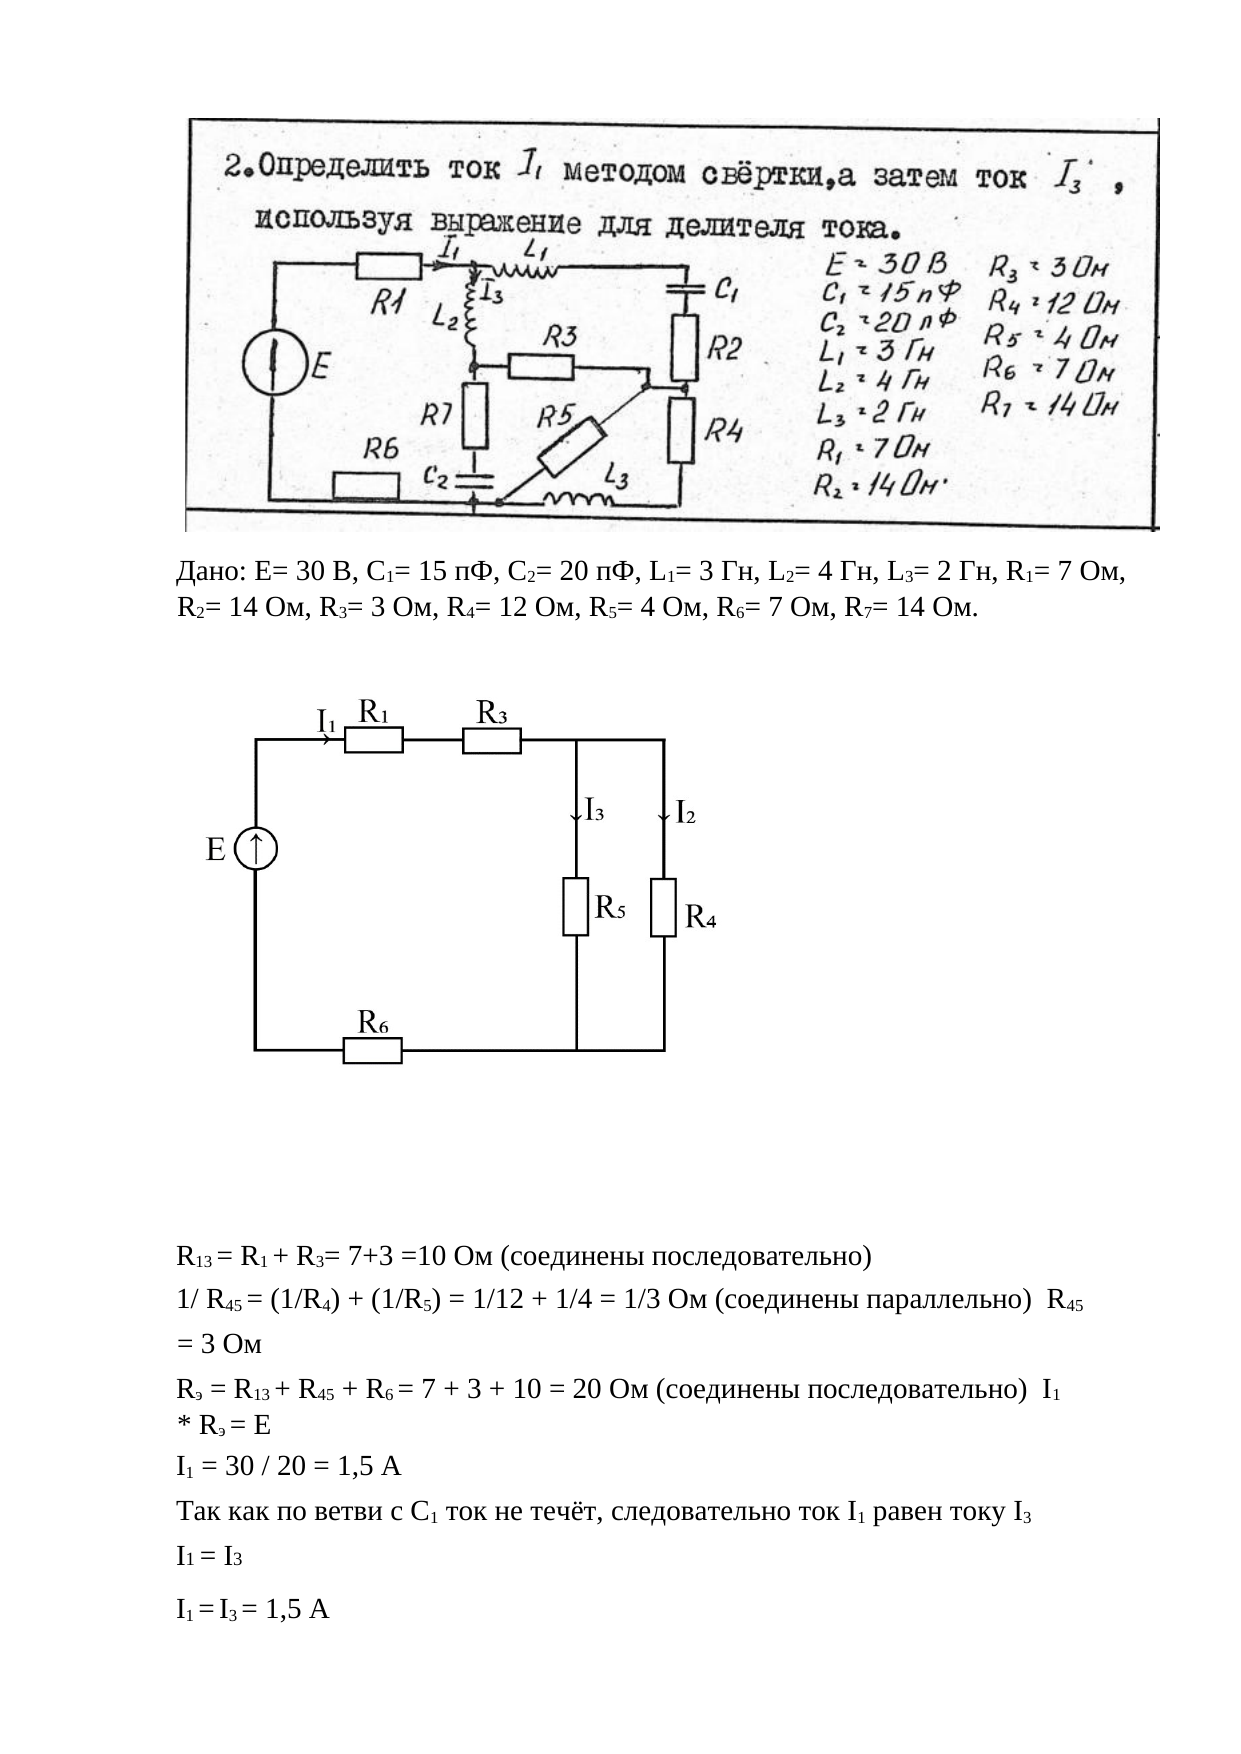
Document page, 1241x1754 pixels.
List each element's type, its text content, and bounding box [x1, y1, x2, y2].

picture [181, 631, 858, 1217]
text I1 = I3 = 1,5 А [176, 1591, 1160, 1625]
text 1/ R45 = (1/R4) + (1/R5) = 1/12 + 1/4 = 1/3 Ом (соединены параллельно) R45 = 3 Ом [176, 1281, 1091, 1359]
text I1 = 30 / 20 = 1,5 А [176, 1448, 1160, 1482]
text I1 = I3 [176, 1538, 1160, 1571]
text R13 = R1 + R3= 7+3 =10 Ом (соединены последовательно) [176, 1238, 1160, 1271]
text Так как по ветви с C1 ток не течёт, следовательно ток I1 равен току I3 [176, 1493, 1160, 1527]
text Дано: Е= 30 В, С1= 15 пФ, С2= 20 пФ, L1= 3 Гн, L2= 4 Гн, L3= 2 Гн, R1= 7 Ом, R2= 14 Ом, R3= 3 Ом, R4= 12 Ом, R5= 4 Ом, R6= 7 Ом, R7= 14 Ом. [176, 553, 1160, 622]
text Rэ = R13 + R45 + R6 = 7 + 3 + 10 = 20 Ом (соединены последовательно) I1 * Rэ = E [176, 1371, 1069, 1440]
picture [185, 118, 1160, 532]
